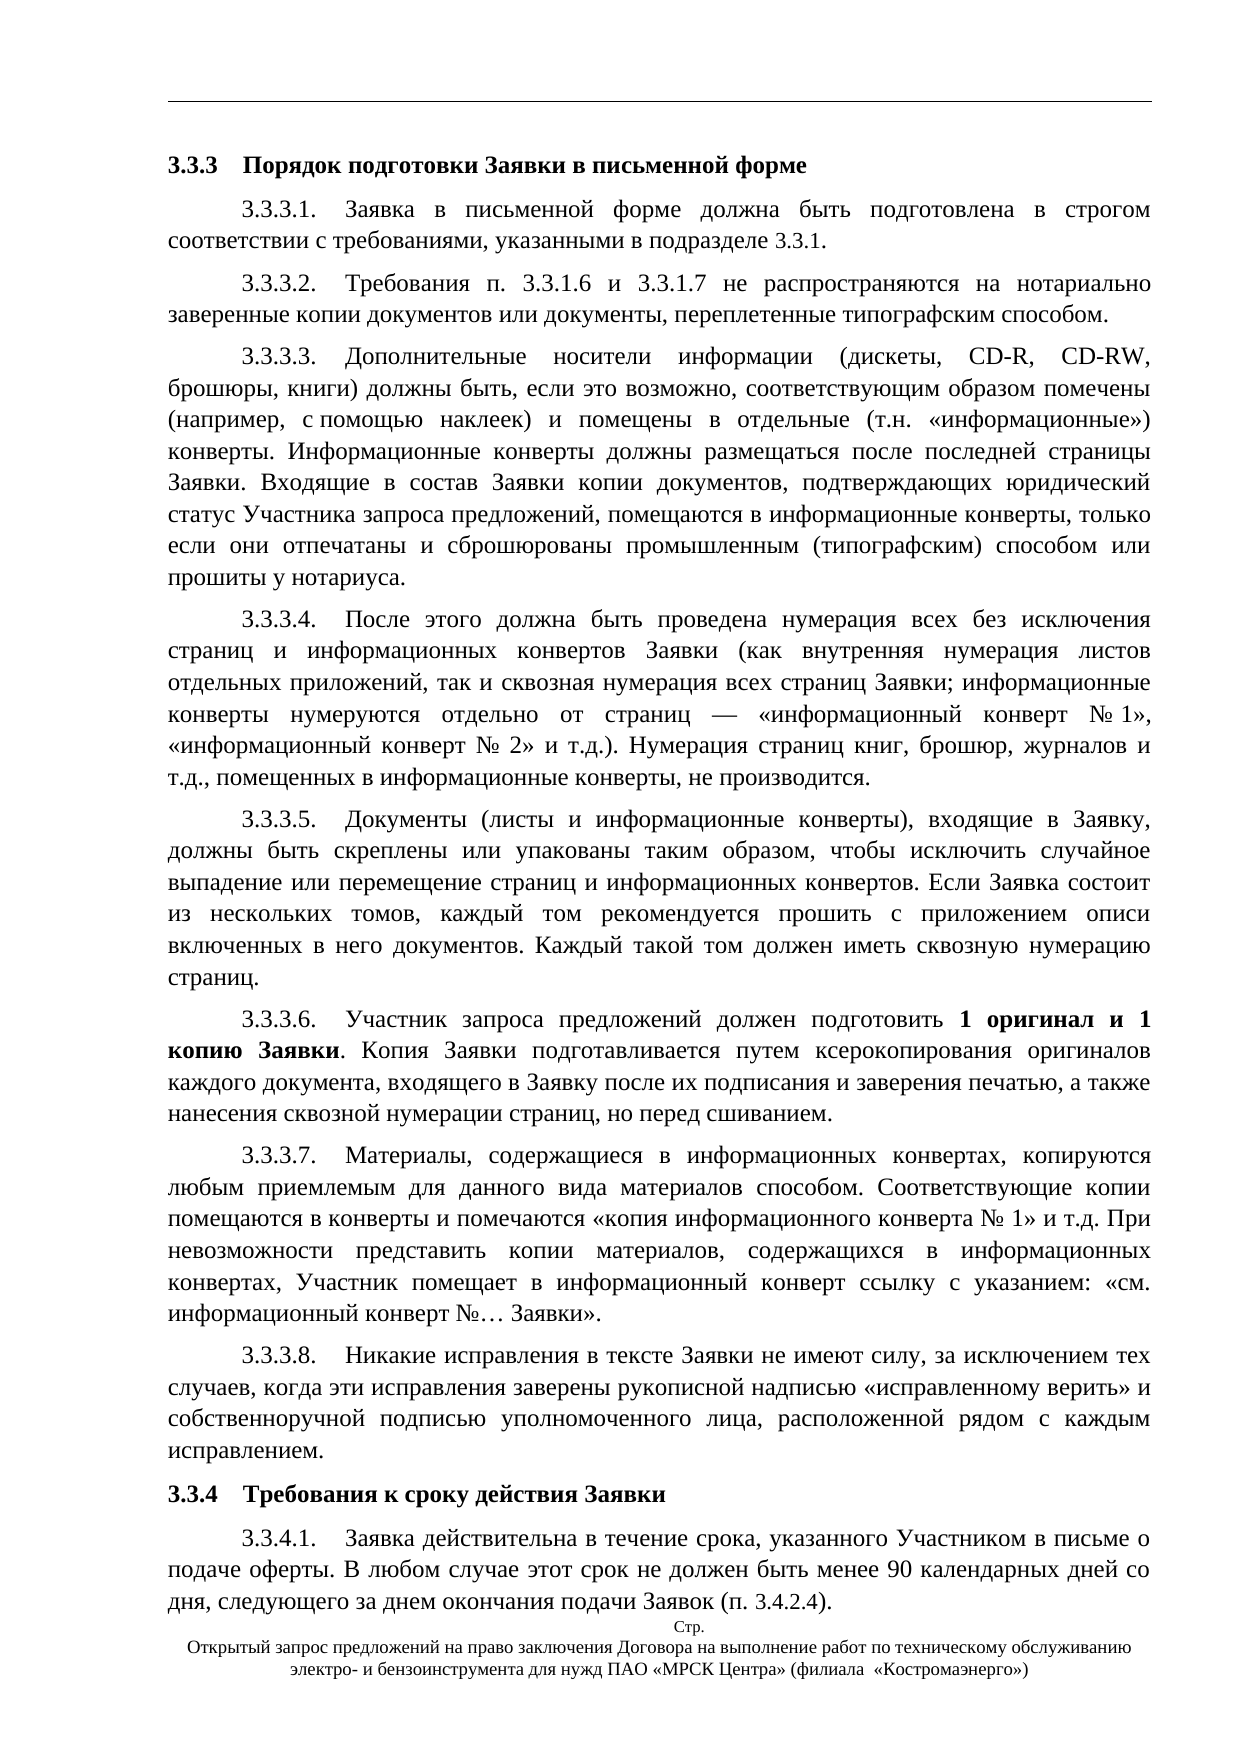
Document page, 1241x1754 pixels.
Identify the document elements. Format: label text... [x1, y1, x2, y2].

list Заявка в письменной форме должна быть подготовлена в строгом соответствии с требованиями, указанными в подразделе 3.3.1. [168, 194, 1152, 254]
list Дополнительные носители информации (дискеты, CD-R, CD-RW, брошюры, книги) должны быть, если это возможно, соответствующим образом помечены (например, с помощью наклеек) и помещены в отдельные (т.н. «информационные») конверты. Информационные конверты должны размещаться после последней страницы Заявки. Входящие в состав Заявки копии документов, подтверждающих юридический статус Участника запроса предложений, помещаются в информационные конверты, только если они отпечатаны и сброшюрованы промышленным (типографским) способом или прошиты у нотариуса. [168, 341, 1152, 591]
subtitle Порядок подготовки Заявки в письменной форме [168, 150, 1152, 179]
list Никакие исправления в тексте Заявки не имеют силу, за исключением тех случаев, когда эти исправления заверены рукописной надписью «исправленному верить» и собственноручной подписью уполномоченного лица, расположенной рядом с каждым исправлением. [168, 1340, 1152, 1463]
list После этого должна быть проведена нумерация всех без исключения страниц и информационных конвертов Заявки (как внутренняя нумерация листов отдельных приложений, так и сквозная нумерация всех страниц Заявки; информационные конверты нумеруются отдельно от страниц — «информационный конверт № 1», «информационный конверт № 2» и т.д.). Нумерация страниц книг, брошюр, журналов и т.д., помещенных в информационные конверты, не производится. [168, 604, 1152, 791]
list Участник запроса предложений должен подготовить 1 оригинал и 1 копию Заявки. Копия Заявки подготавливается путем ксерокопирования оригиналов каждого документа, входящего в Заявку после их подписания и заверения печатью, а также нанесения сквозной нумерации страниц, но перед сшиванием. [168, 1004, 1152, 1127]
list Документы (листы и информационные конверты), входящие в Заявку, должны быть скреплены или упакованы таким образом, чтобы исключить случайное выпадение или перемещение страниц и информационных конвертов. Если Заявка состоит из нескольких томов, каждый том рекомендуется прошить с приложением описи включенных в него документов. Каждый такой том должен иметь сквозную нумерацию страниц. [168, 804, 1152, 990]
list Заявка действительна в течение срока, указанного Участником в письме о подаче оферты. В любом случае этот срок не должен быть менее 90 календарных дней со дня, следующего за днем окончания подачи Заявок (п. 3.4.2.4). [168, 1523, 1151, 1615]
subtitle Требования к сроку действия Заявки [168, 1479, 1152, 1508]
list Материалы, содержащиеся в информационных конвертах, копируются любым приемлемым для данного вида материалов способом. Соответствующие копии помещаются в конверты и помечаются «копия информационного конверта № 1» и т.д. При невозможности представить копии материалов, содержащихся в информационных конвертах, Участник помещает в информационный конверт ссылку с указанием: «см. информационный конверт №… Заявки». [168, 1140, 1152, 1327]
list Требования п. 3.3.1.6 и 3.3.1.7 не распространяются на нотариально заверенные копии документов или документы, переплетенные типографским способом. [168, 268, 1152, 328]
